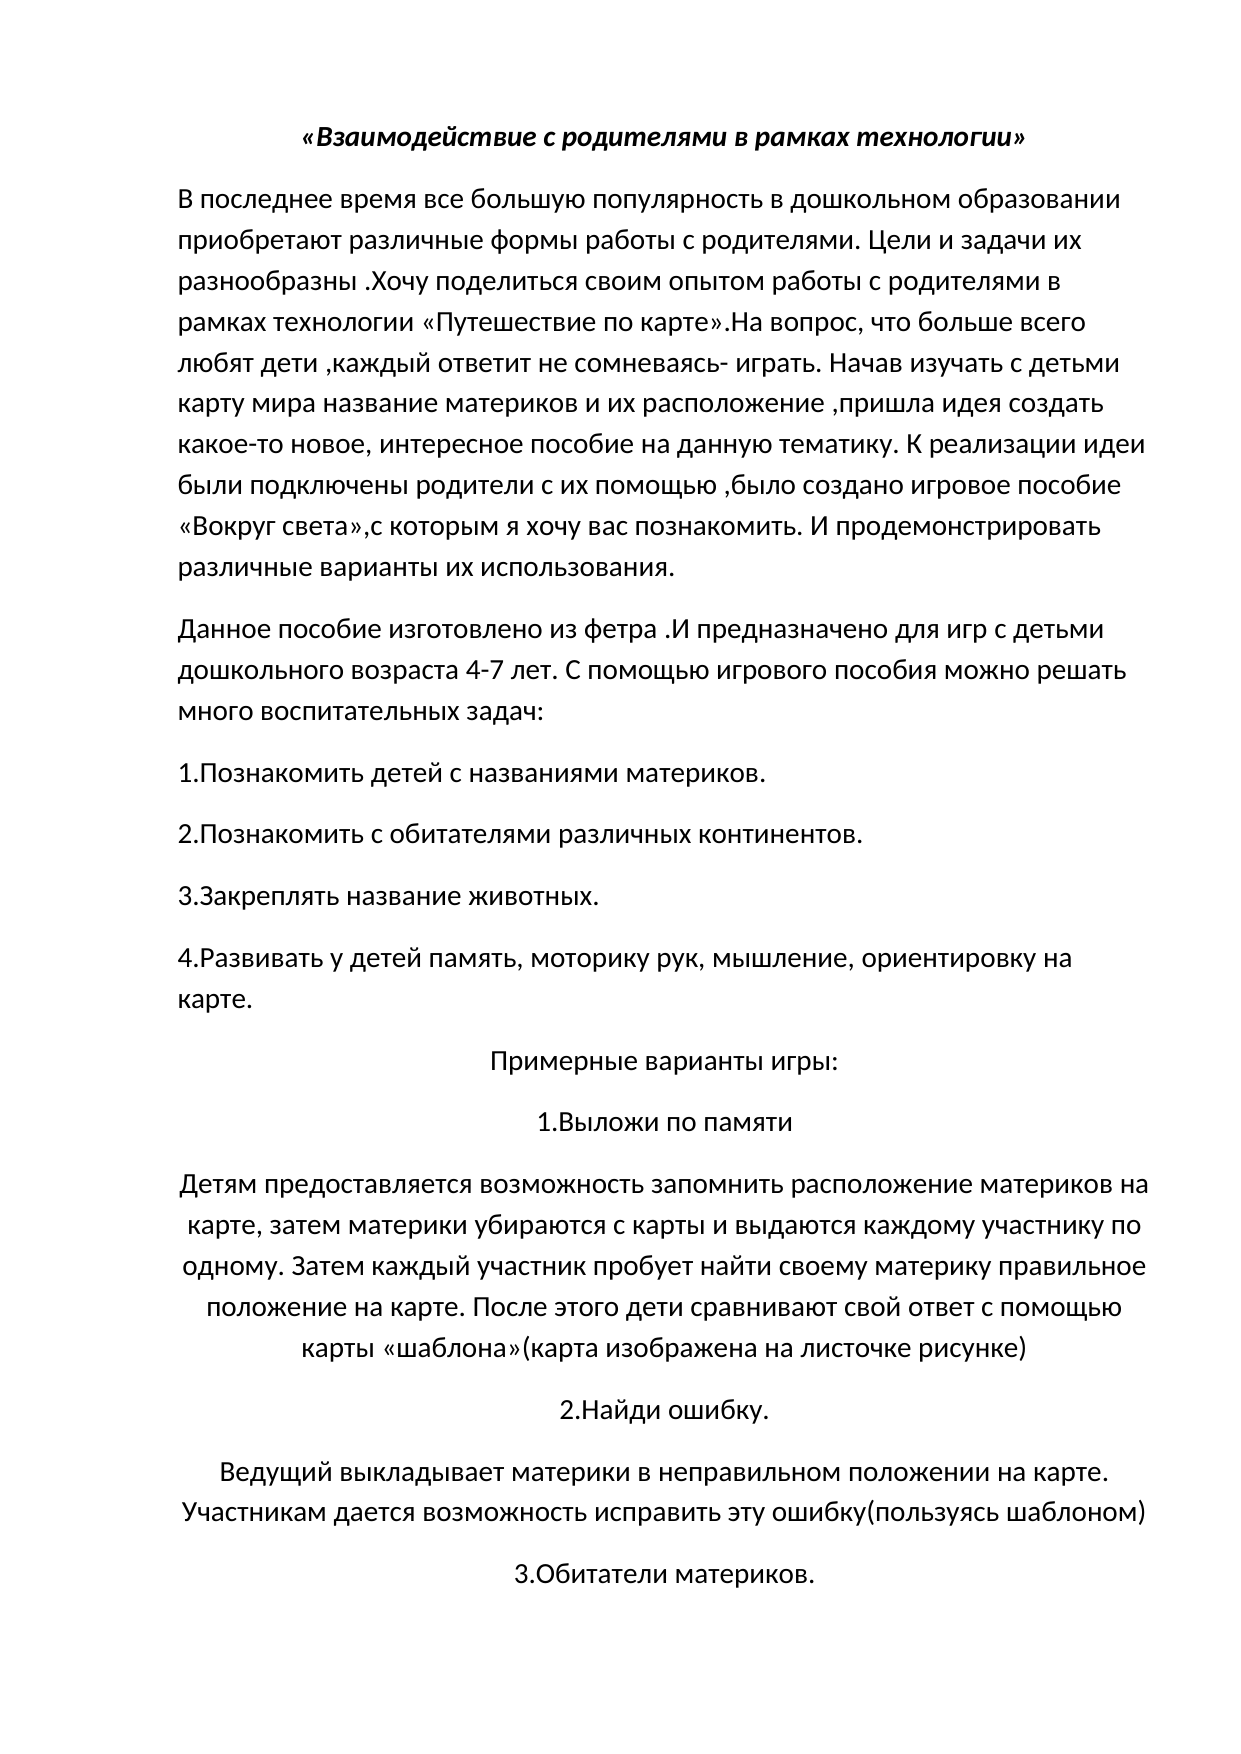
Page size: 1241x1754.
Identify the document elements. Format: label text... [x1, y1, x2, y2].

text 3.Обитатели материков. [177, 1555, 1152, 1591]
text Данное пособие изготовлено из фетра .И предназначено для игр с детьми дошкольного возраста 4-7 лет. С помощью игрового пособия можно решать много воспитательных задач: [177, 610, 1152, 728]
text В последнее время все большую популярность в дошкольном образовании приобретают различные формы работы с родителями. Цели и задачи их разнообразны .Хочу поделиться своим опытом работы с родителями в рамках технологии «Путешествие по карте».На вопрос, что больше всего любят дети ,каждый ответит не сомневаясь- играть. Начав изучать с детьми карту мира название материков и их расположение ,пришла идея создать какое-то новое, интересное пособие на данную тематику. К реализации идеи были подключены родители с их помощью ,было создано игровое пособие «Вокруг света»,с которым я хочу вас познакомить. И продемонстрировать различные варианты их использования. [177, 180, 1152, 584]
text Детям предоставляется возможность запомнить расположение материков на карте, затем материки убираются с карты и выдаются каждому участнику по одному. Затем каждый участник пробует найти своему материку правильное положение на карте. После этого дети сравнивают свой ответ с помощью карты «шаблона»(карта изображена на листочке рисунке) [177, 1165, 1152, 1365]
text Ведущий выкладывает материки в неправильном положении на карте. Участникам дается возможность исправить эту ошибку(пользуясь шаблоном) [177, 1453, 1152, 1529]
text 3.Закреплять название животных. [177, 877, 1152, 913]
text «Взаимодействие с родителями в рамках технологии» [177, 118, 1152, 154]
text Примерные варианты игры: [177, 1042, 1152, 1077]
text 2.Познакомить с обитателями различных континентов. [177, 816, 1152, 851]
text 4.Развивать у детей память, моторику рук, мышление, ориентировку на карте. [177, 939, 1152, 1016]
text 1.Выложи по памяти [177, 1103, 1152, 1139]
text 1.Познакомить детей с названиями материков. [177, 754, 1152, 789]
text 2.Найди ошибку. [177, 1391, 1152, 1426]
